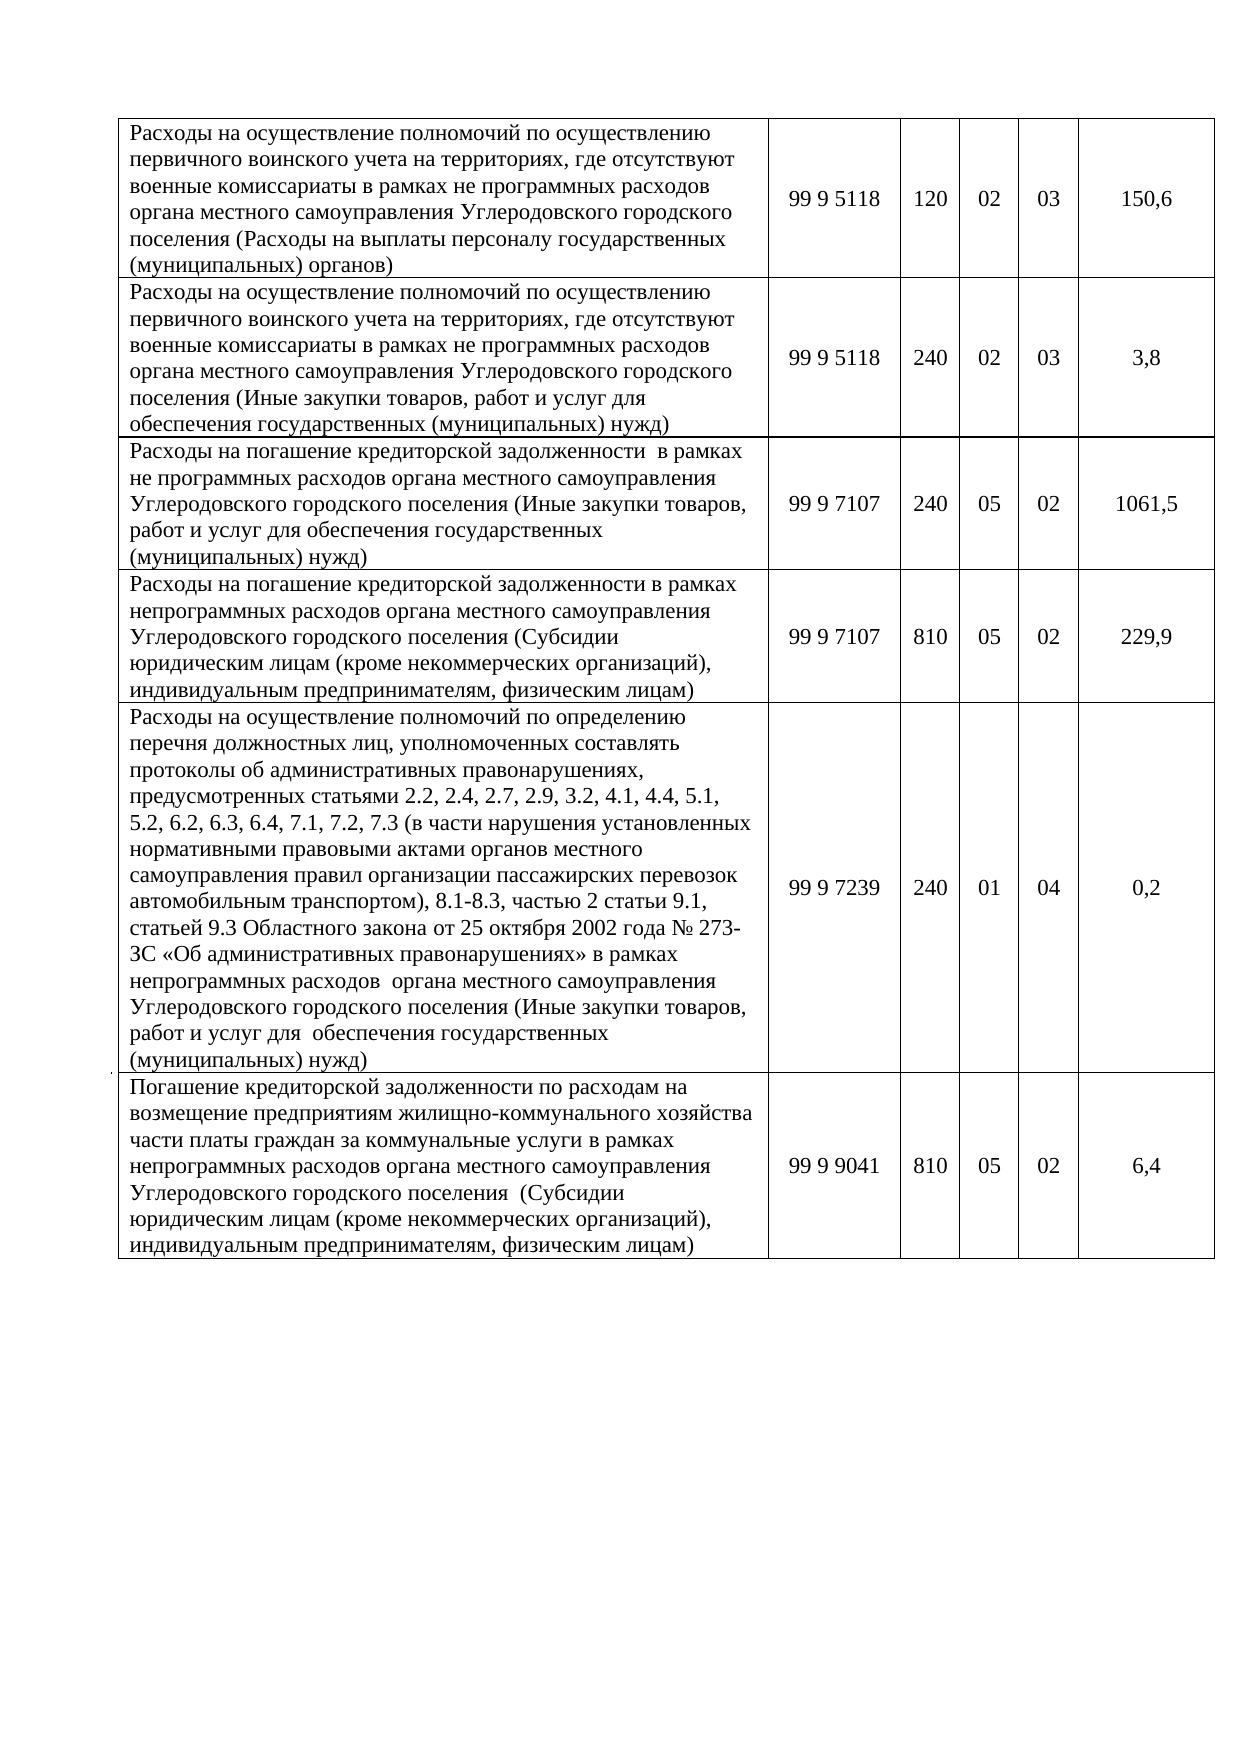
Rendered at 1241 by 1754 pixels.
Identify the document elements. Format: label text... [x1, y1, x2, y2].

table_cell 02 [1019, 1073, 1078, 1258]
table_cell Расходы на осуществление полномочий по осуществлению первичного воинского учета на территориях, где отсутствуют военные комиссариаты в рамках не программных расходов органа местного самоуправления Углеродовского городского поселения (Расходы на выплаты персоналу государственных (муниципальных) органов) [119, 119, 768, 277]
table_cell Расходы на осуществление полномочий по осуществлению первичного воинского учета на территориях, где отсутствуют военные комиссариаты в рамках не программных расходов органа местного самоуправления Углеродовского городского поселения (Иные закупки товаров, работ и услуг для обеспечения государственных (муниципальных) нужд) [119, 278, 768, 436]
table_cell 99 9 7107 [769, 570, 900, 702]
table_cell 229,9 [1079, 570, 1214, 702]
table_cell 99 9 9041 [769, 1073, 900, 1258]
table_cell 240 [901, 703, 959, 1072]
table_cell 99 9 5118 [769, 119, 900, 277]
table_cell 240 [901, 438, 959, 569]
table_cell 05 [960, 570, 1018, 702]
table_cell 810 [901, 570, 959, 702]
table_cell 150,6 [1079, 119, 1214, 277]
table_cell 03 [1019, 119, 1078, 277]
table_cell 01 [960, 703, 1018, 1072]
table_cell Расходы на погашение кредиторской задолженности в рамках не программных расходов органа местного самоуправления Углеродовского городского поселения (Иные закупки товаров, работ и услуг для обеспечения государственных (муниципальных) нужд) [119, 438, 768, 569]
table_cell Погашение кредиторской задолженности по расходам на возмещение предприятиям жилищно-коммунального хозяйства части платы граждан за коммунальные услуги в рамках непрограммных расходов органа местного самоуправления Углеродовского городского поселения (Субсидии юридическим лицам (кроме некоммерческих организаций), индивидуальным предпринимателям, физическим лицам) [119, 1073, 768, 1258]
table_cell 02 [960, 119, 1018, 277]
table_cell 02 [960, 278, 1018, 436]
table_cell 3,8 [1079, 278, 1214, 436]
table_cell 05 [960, 1073, 1018, 1258]
table_cell 120 [901, 119, 959, 277]
table_cell 04 [1019, 703, 1078, 1072]
table_cell 0,2 [1079, 703, 1214, 1072]
table_cell 810 [901, 1073, 959, 1258]
table_cell 99 9 7107 [769, 438, 900, 569]
table_cell Расходы на осуществление полномочий по определению перечня должностных лиц, уполномоченных составлять протоколы об административных правонарушениях, предусмотренных статьями 2.2, 2.4, 2.7, 2.9, 3.2, 4.1, 4.4, 5.1, 5.2, 6.2, 6.3, 6.4, 7.1, 7.2, 7.3 (в части нарушения установленных нормативными правовыми актами органов местного самоуправления правил организации пассажирских перевозок автомобильным транспортом), 8.1-8.3, частью 2 статьи 9.1, статьей 9.3 Областного закона от 25 октября 2002 года № 273-ЗС «Об административных правонарушениях» в рамках непрограммных расходов органа местного самоуправления Углеродовского городского поселения (Иные закупки товаров, работ и услуг для обеспечения государственных (муниципальных) нужд) [119, 703, 768, 1072]
table_cell 99 9 7239 [769, 703, 900, 1072]
table_cell 05 [960, 438, 1018, 569]
table_cell 1061,5 [1079, 438, 1214, 569]
table_cell 02 [1019, 438, 1078, 569]
table_cell 6,4 [1079, 1073, 1214, 1258]
table_cell 03 [1019, 278, 1078, 436]
table_cell 02 [1019, 570, 1078, 702]
table_cell 240 [901, 278, 959, 436]
table_cell Расходы на погашение кредиторской задолженности в рамках непрограммных расходов органа местного самоуправления Углеродовского городского поселения (Субсидии юридическим лицам (кроме некоммерческих организаций), индивидуальным предпринимателям, физическим лицам) [119, 570, 768, 702]
table_cell 99 9 5118 [769, 278, 900, 436]
